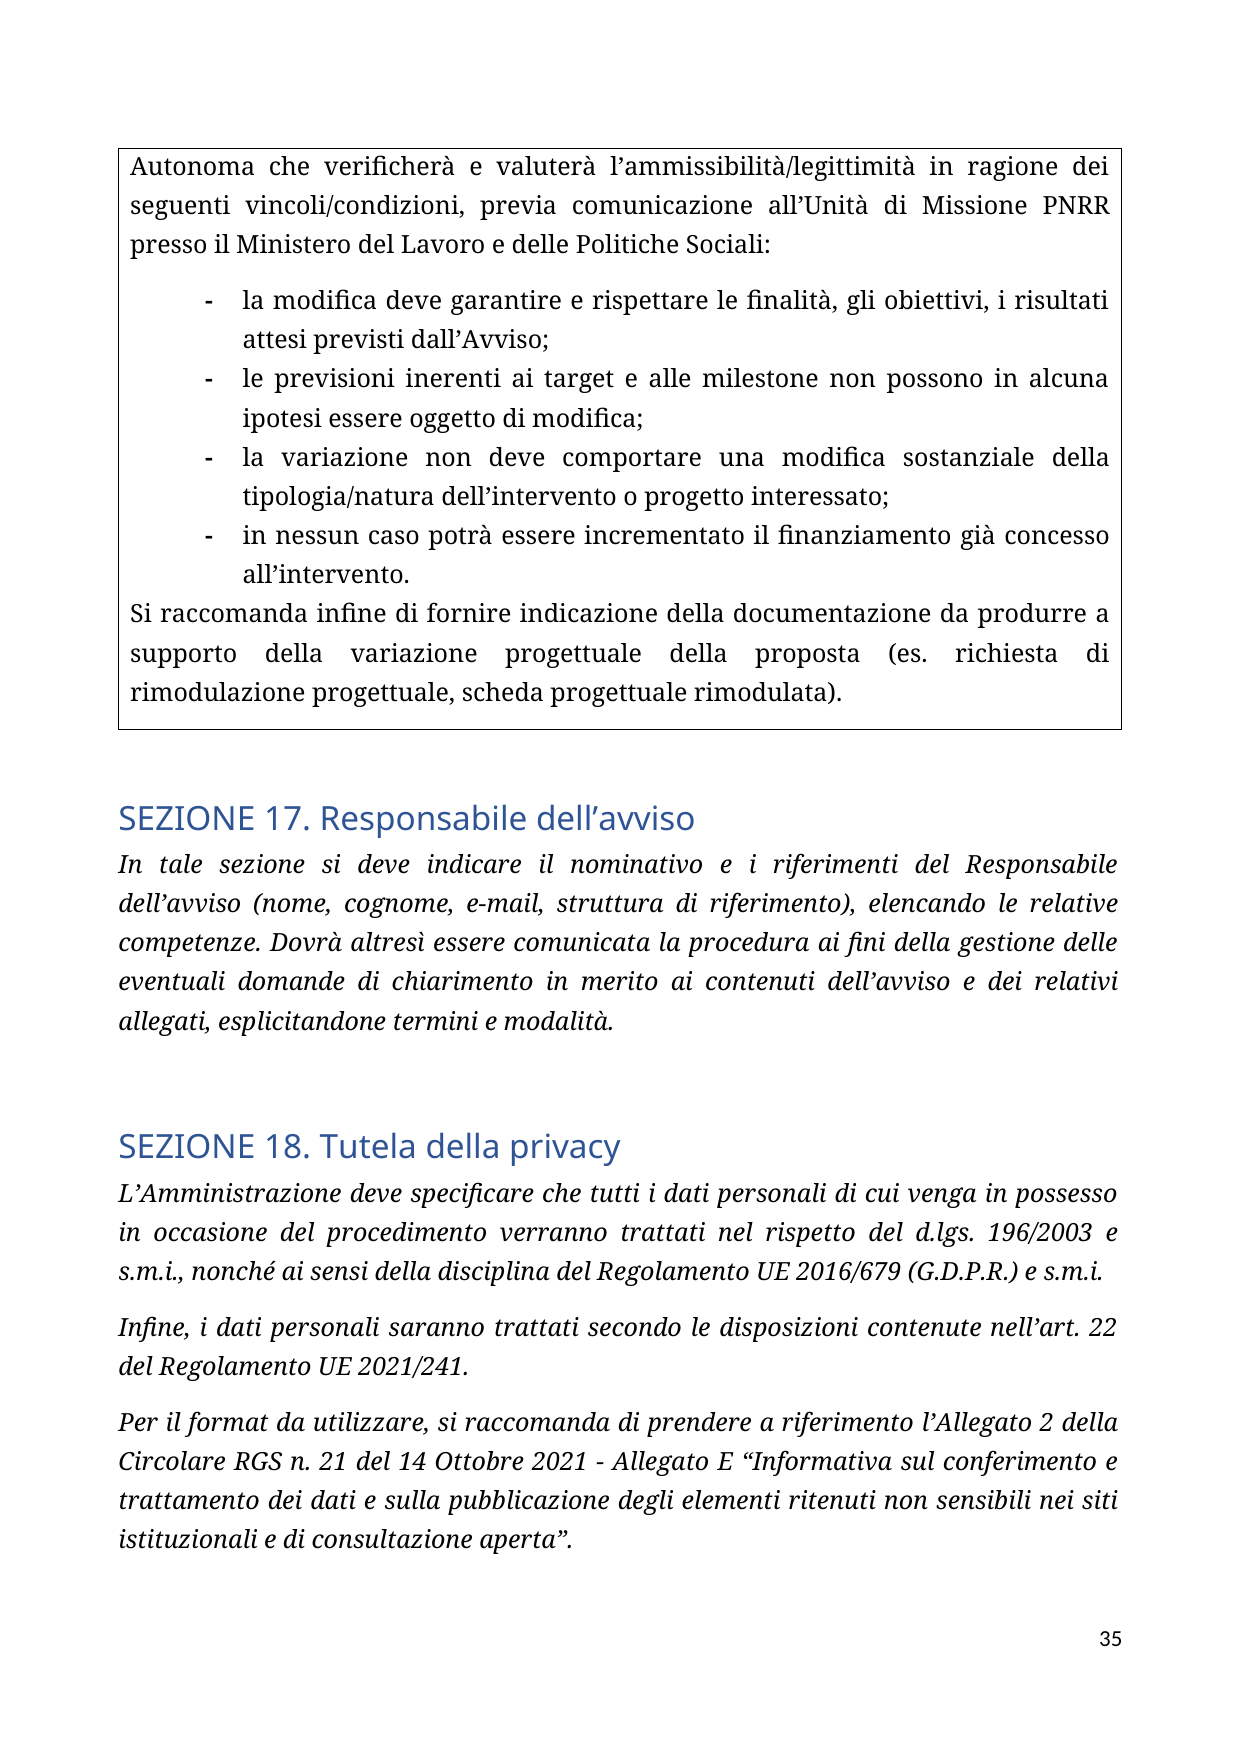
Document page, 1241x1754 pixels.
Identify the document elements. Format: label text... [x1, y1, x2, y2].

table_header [119, 149, 1121, 729]
text Per il format da utilizzare, si raccomanda di prendere a riferimento l’Allegato 2 della Circolare RGS n. 21 del 14 Ottobre 2021 - Allegato E “Informativa sul conferimento e trattamento dei dati e sulla pubblicazione degli elementi ritenuti non sensibili nei siti istituzionali e di consultazione aperta”. [118, 1404, 1122, 1556]
subtitle SEZIONE 17. Responsabile dell’avviso [118, 794, 1122, 840]
text L’Amministrazione deve specificare che tutti i dati personali di cui venga in possesso in occasione del procedimento verranno trattati nel rispetto del d.lgs. 196/2003 e s.m.i., nonché ai sensi della disciplina del Regolamento UE 2016/679 (G.D.P.R.) e s.m.i. [118, 1175, 1122, 1288]
text Infine, i dati personali saranno trattati secondo le disposizioni contenute nell’art. 22 del Regolamento UE 2021/241. [118, 1309, 1122, 1383]
subtitle SEZIONE 18. Tutela della privacy [118, 1123, 1122, 1168]
text In tale sezione si deve indicare il nominativo e i riferimenti del Responsabile dell’avviso (nome, cognome, e-mail, struttura di riferimento), elencando le relative competenze. Dovrà altresì essere comunicata la procedura ai fini della gestione delle eventuali domande di chiarimento in merito ai contenuti dell’avviso e dei relativi allegati, esplicitandone termini e modalità. [118, 846, 1122, 1037]
